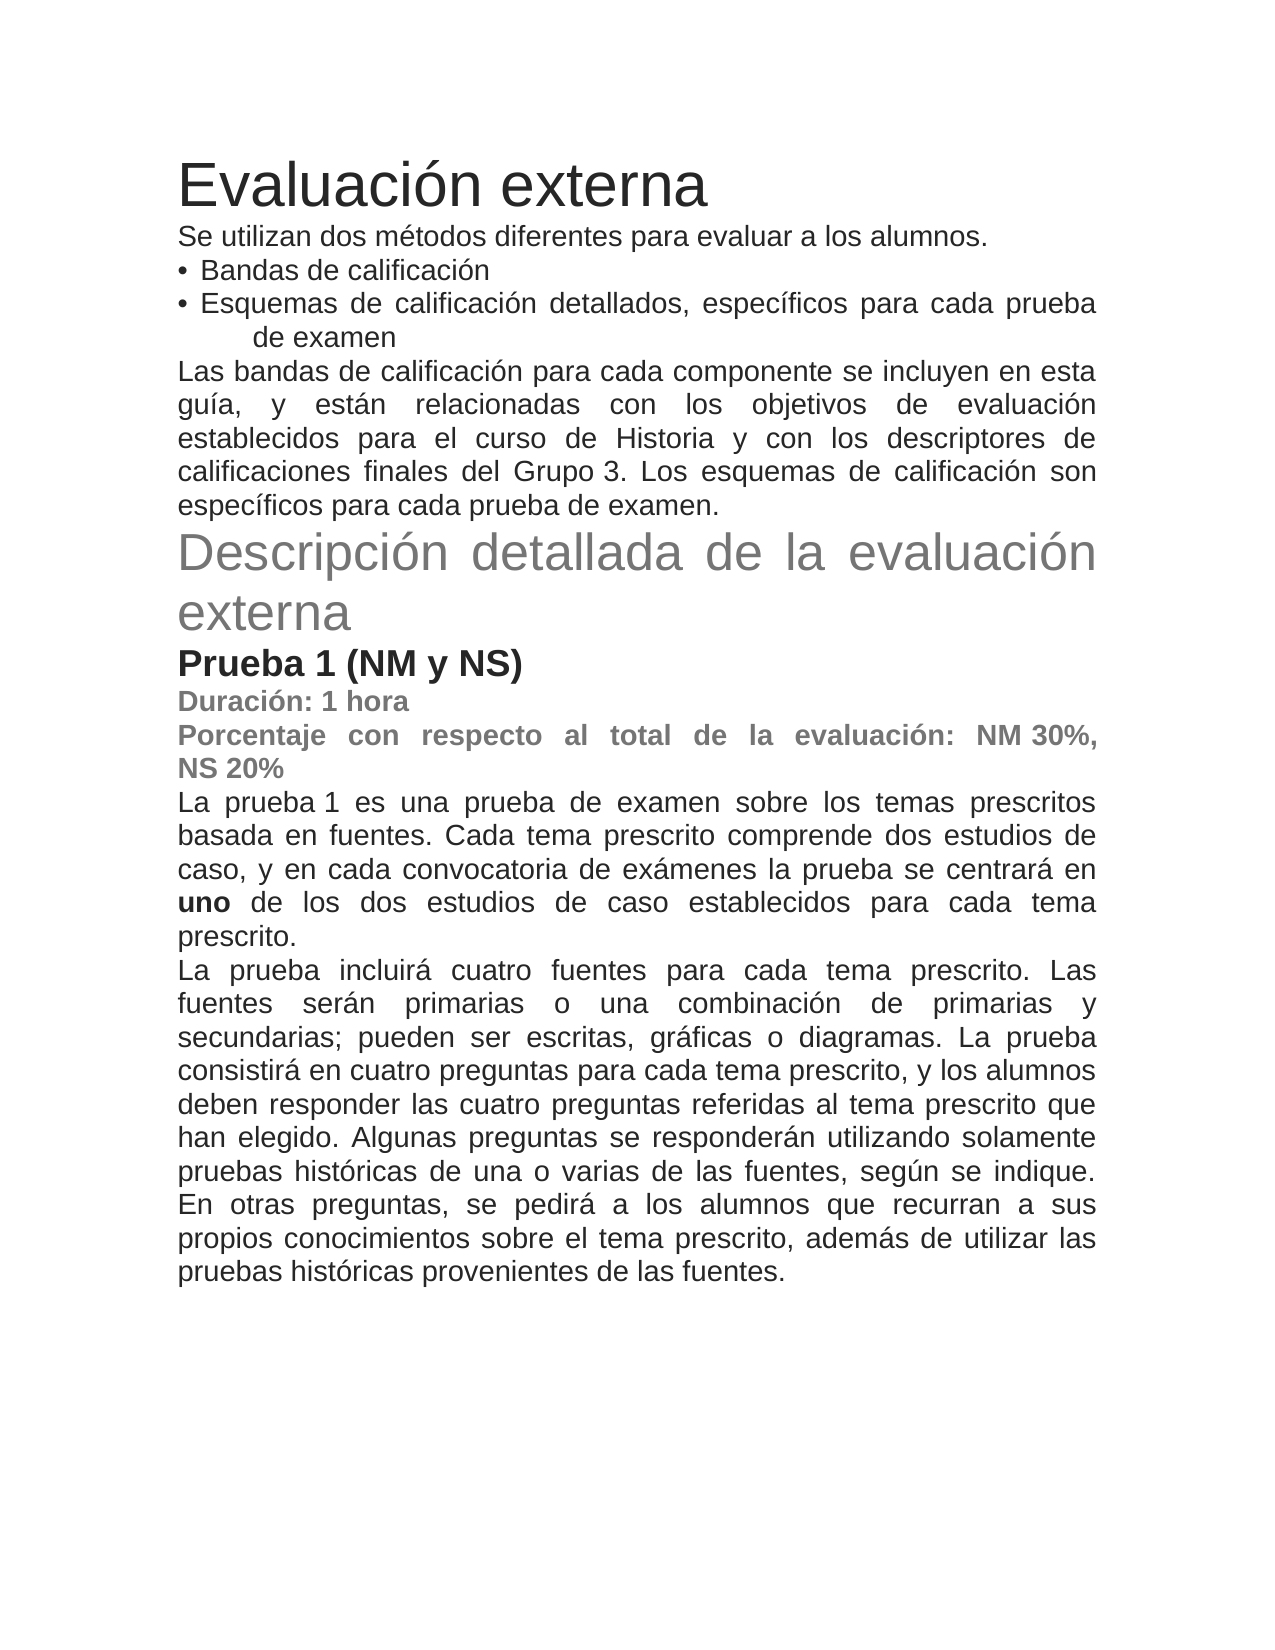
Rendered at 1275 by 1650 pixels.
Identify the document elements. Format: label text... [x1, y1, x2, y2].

text Porcentaje con respecto al total de la evaluación: NM 30%, NS 20% [177, 718, 1098, 785]
text Prueba 1 (NM y NS) [177, 641, 1098, 684]
text Evaluación externa [177, 148, 1098, 219]
list Bandas de calificación [177, 253, 1098, 287]
text Descripción detallada de la evaluación externa [177, 521, 1098, 641]
text Duración: 1 hora [177, 684, 1098, 718]
list Esquemas de calificación detallados, específicos para cada prueba de examen [177, 287, 1098, 354]
text La prueba incluirá cuatro fuentes para cada tema prescrito. Las fuentes serán primarias o una combinación de primarias y secundarias; pueden ser escritas, gráficas o diagramas. La prueba consistirá en cuatro preguntas para cada tema prescrito, y los alumnos deben responder las cuatro preguntas referidas al tema prescrito que han elegido. Algunas preguntas se responderán utilizando solamente pruebas históricas de una o varias de las fuentes, según se indique. En otras preguntas, se pedirá a los alumnos que recurran a sus propios conocimientos sobre el tema prescrito, además de utilizar las pruebas históricas provenientes de las fuentes. [177, 953, 1098, 1288]
text Las bandas de calificación para cada componente se incluyen en esta guía, y están relacionadas con los objetivos de evaluación establecidos para el curso de Historia y con los descriptores de calificaciones finales del Grupo 3. Los esquemas de calificación son específicos para cada prueba de examen. [177, 354, 1098, 521]
text La prueba 1 es una prueba de examen sobre los temas prescritos basada en fuentes. Cada tema prescrito comprende dos estudios de caso, y en cada convocatoria de exámenes la prueba se centrará en uno de los dos estudios de caso establecidos para cada tema prescrito. [177, 785, 1098, 953]
text Se utilizan dos métodos diferentes para evaluar a los alumnos. [177, 219, 1098, 253]
